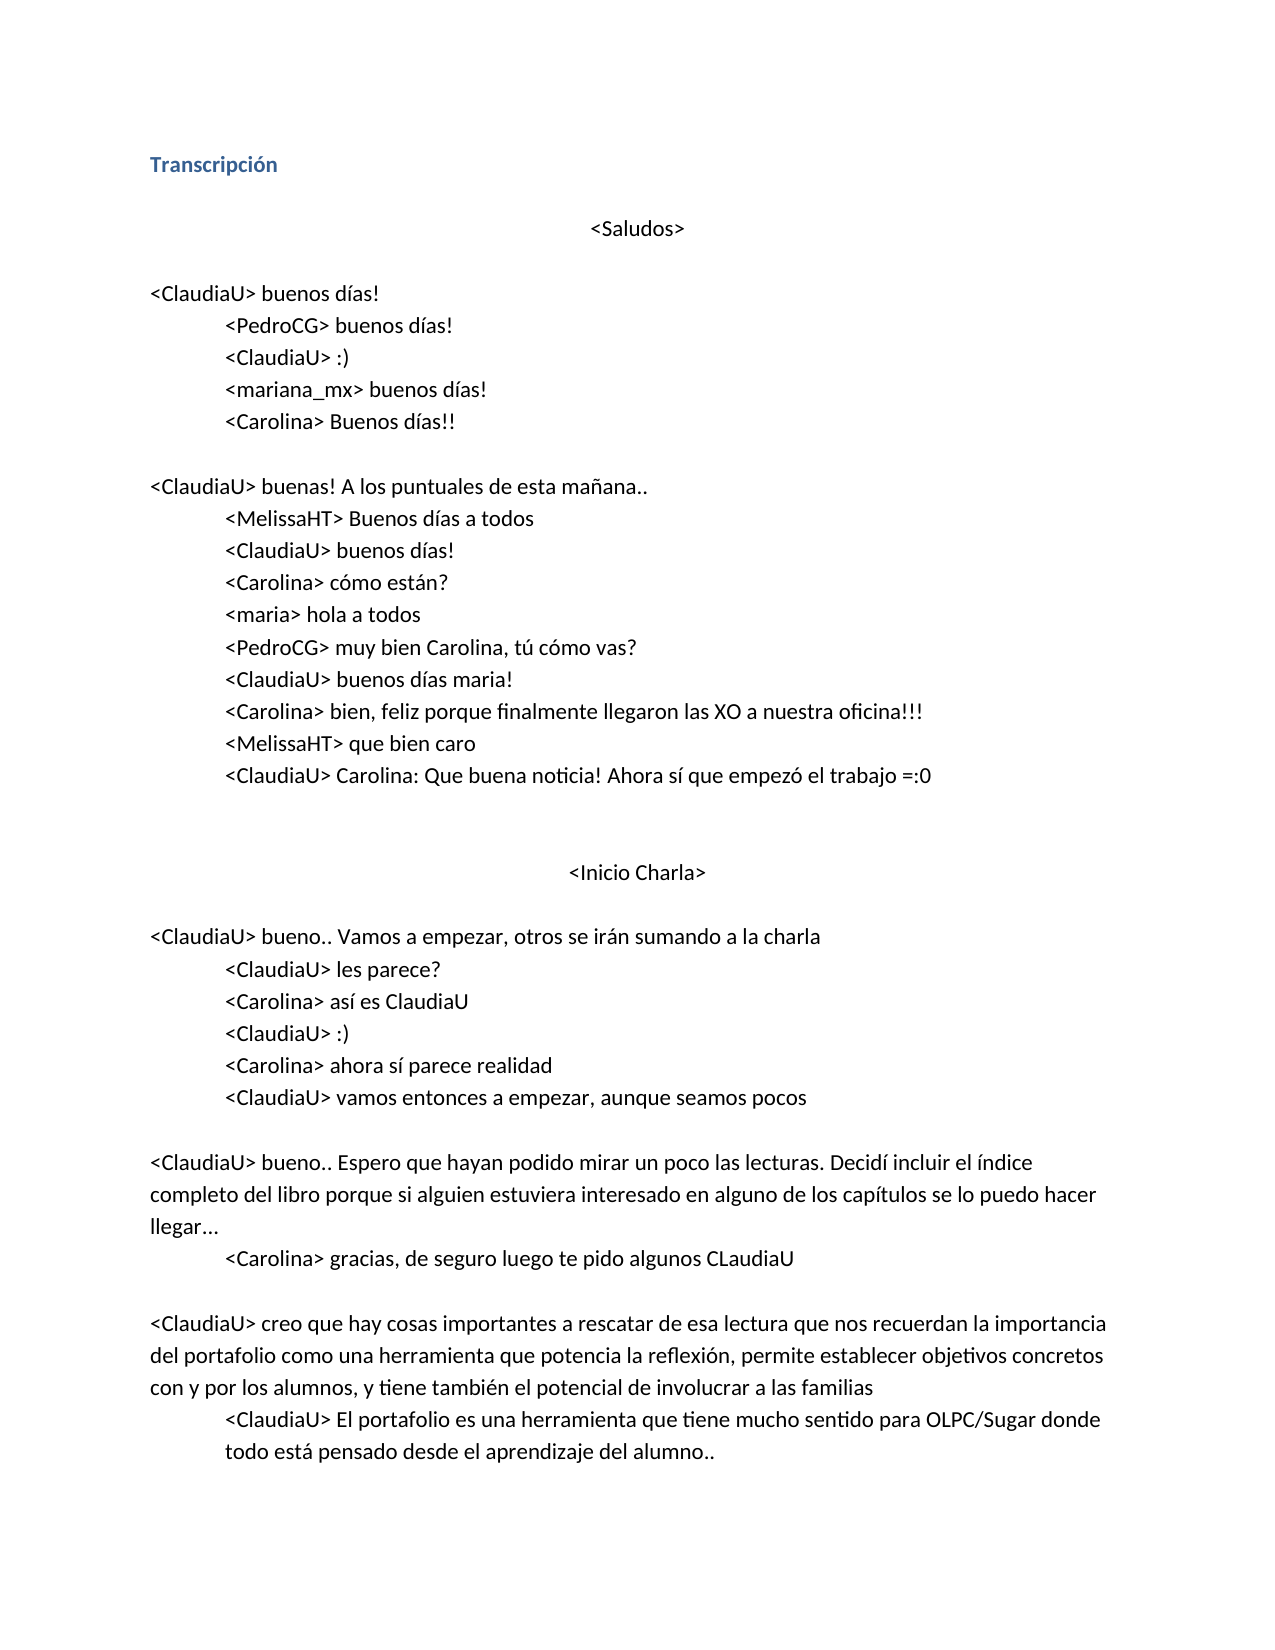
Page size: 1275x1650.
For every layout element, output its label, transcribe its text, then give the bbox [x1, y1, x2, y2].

text <ClaudiaU> les parece? [225, 955, 1125, 983]
text <MelissaHT> que bien caro [225, 729, 1125, 757]
text <ClaudiaU> bueno.. Espero que hayan podido mirar un poco las lecturas. Decidí incluir el índice completo del libro porque si alguien estuviera interesado en alguno de los capítulos se lo puedo hacer llegar... [150, 1148, 1125, 1240]
text <ClaudiaU> buenos días maria! [225, 665, 1125, 693]
text <Inicio Charla> [150, 858, 1125, 886]
text <Carolina> ahora sí parece realidad [225, 1051, 1125, 1079]
text <ClaudiaU> creo que hay cosas importantes a rescatar de esa lectura que nos recuerdan la importancia del portafolio como una herramienta que potencia la reflexión, permite establecer objetivos concretos con y por los alumnos, y tiene también el potencial de involucrar a las familias [150, 1309, 1125, 1401]
text <ClaudiaU> El portafolio es una herramienta que tiene mucho sentido para OLPC/Sugar donde todo está pensado desde el aprendizaje del alumno.. [225, 1405, 1125, 1466]
text <Carolina> Buenos días!! [225, 407, 1125, 436]
text <PedroCG> muy bien Carolina, tú cómo vas? [225, 633, 1125, 661]
text <ClaudiaU> buenas! A los puntuales de esta mañana.. [150, 472, 1125, 500]
text <MelissaHT> Buenos días a todos [225, 504, 1125, 532]
text <Carolina> gracias, de seguro luego te pido algunos CLaudiaU [150, 1244, 1125, 1272]
subtitle Transcripción [150, 150, 1125, 178]
text <ClaudiaU> :) [150, 1019, 1125, 1047]
text <ClaudiaU> buenos días! [150, 279, 1125, 307]
text <ClaudiaU> buenos días! [225, 536, 1125, 564]
text <maria> hola a todos [225, 601, 1125, 629]
text <ClaudiaU> bueno.. Vamos a empezar, otros se irán sumando a la charla [150, 922, 1125, 951]
text <Carolina> bien, feliz porque finalmente llegaron las XO a nuestra oficina!!! [225, 697, 1125, 725]
text <ClaudiaU> Carolina: Que buena noticia! Ahora sí que empezó el trabajo =:0 [150, 762, 1125, 789]
text <ClaudiaU> :) [225, 343, 1125, 371]
text <Carolina> cómo están? [225, 568, 1125, 596]
text <Saludos> [150, 214, 1125, 242]
text <Carolina> así es ClaudiaU [225, 987, 1125, 1015]
text <ClaudiaU> vamos entonces a empezar, aunque seamos pocos [225, 1083, 1125, 1111]
text <PedroCG> buenos días! [225, 311, 1125, 339]
text <mariana_mx> buenos días! [225, 375, 1125, 403]
